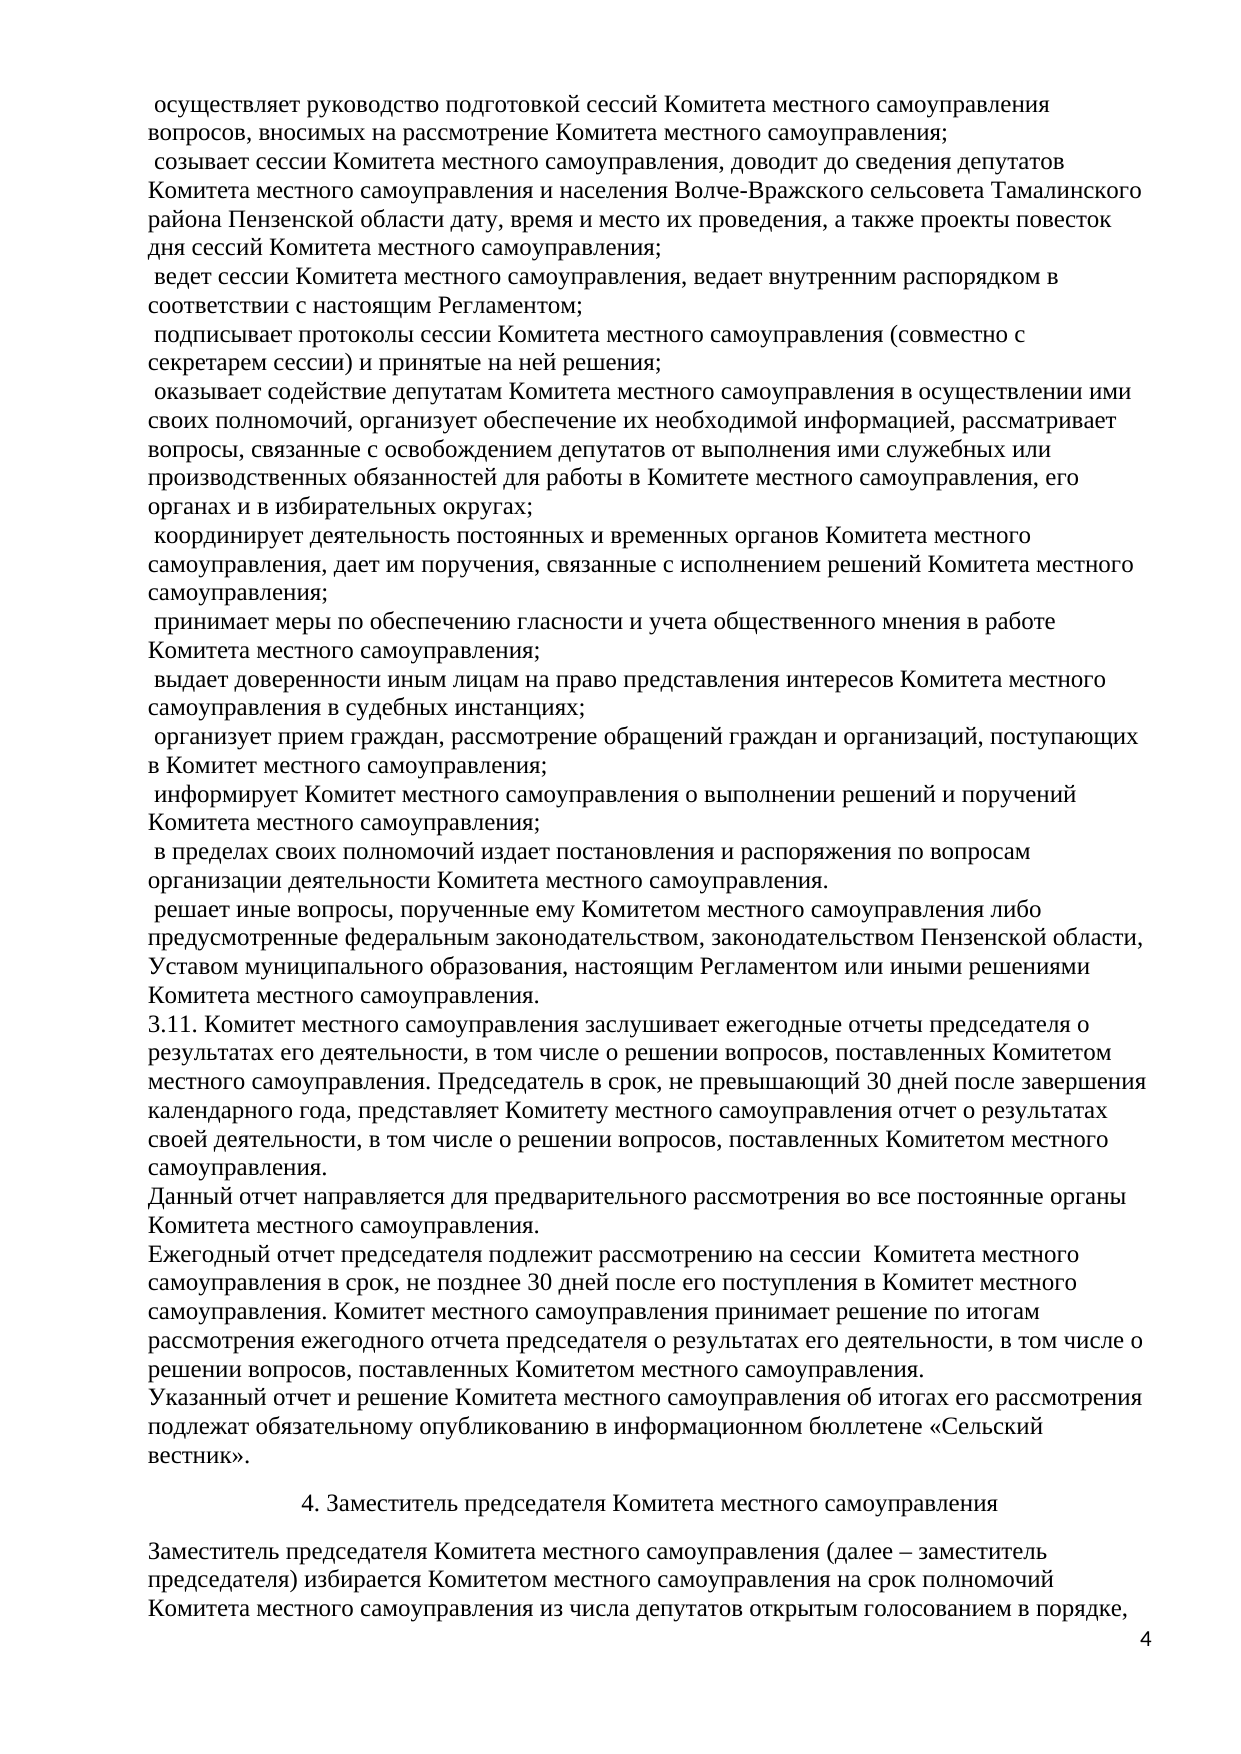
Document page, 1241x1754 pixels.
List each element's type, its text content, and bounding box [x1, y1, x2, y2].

text созывает сессии Комитета местного самоуправления, доводит до сведения депутатов Комитета местного самоуправления и населения Волче-Вражского сельсовета Тамалинского района Пензенской области дату, время и место их проведения, а также проекты повесток дня сессий Комитета местного самоуправления; [148, 146, 1152, 261]
text выдает доверенности иным лицам на право представления интересов Комитета местного самоуправления в судебных инстанциях; [148, 664, 1152, 721]
text подписывает протоколы сессии Комитета местного самоуправления (совместно с секретарем сессии) и принятые на ней решения; [148, 319, 1152, 376]
text оказывает содействие депутатам Комитета местного самоуправления в осуществлении ими своих полномочий, организует обеспечение их необходимой информацией, рассматривает вопросы, связанные с освобождением депутатов от выполнения ими служебных или производственных обязанностей для работы в Комитете местного самоуправления, его органах и в избирательных округах; [148, 376, 1152, 520]
text осуществляет руководство подготовкой сессий Комитета местного самоуправления вопросов, вносимых на рассмотрение Комитета местного самоуправления; [148, 89, 1152, 146]
text 4. Заместитель председателя Комитета местного самоуправления [148, 1488, 1152, 1517]
text принимает меры по обеспечению гласности и учета общественного мнения в работе Комитета местного самоуправления; [148, 606, 1152, 664]
text координирует деятельность постоянных и временных органов Комитета местного самоуправления, дает им поручения, связанные с исполнением решений Комитета местного самоуправления; [148, 520, 1152, 606]
text информирует Комитет местного самоуправления о выполнении решений и поручений Комитета местного самоуправления; [148, 779, 1152, 836]
text решает иные вопросы, порученные ему Комитетом местного самоуправления либо предусмотренные федеральным законодательством, законодательством Пензенской области, Уставом муниципального образования, настоящим Регламентом или иными решениями Комитета местного самоуправления. [148, 894, 1152, 1009]
text организует прием граждан, рассмотрение обращений граждан и организаций, поступающих в Комитет местного самоуправления; [148, 721, 1152, 779]
text в пределах своих полномочий издает постановления и распоряжения по вопросам организации деятельности Комитета местного самоуправления. [148, 836, 1152, 894]
text Указанный отчет и решение Комитета местного самоуправления об итогах его рассмотрения подлежат обязательному опубликованию в информационном бюллетене «Сельский вестник». [148, 1382, 1152, 1469]
text Ежегодный отчет председателя подлежит рассмотрению на сессии Комитета местного самоуправления в срок, не позднее 30 дней после его поступления в Комитет местного самоуправления. Комитет местного самоуправления принимает решение по итогам рассмотрения ежегодного отчета председателя о результатах его деятельности, в том числе о решении вопросов, поставленных Комитетом местного самоуправления. [148, 1239, 1152, 1382]
text 3.11. Комитет местного самоуправления заслушивает ежегодные отчеты председателя о результатах его деятельности, в том числе о решении вопросов, поставленных Комитетом местного самоуправления. Председатель в срок, не превышающий 30 дней после завершения календарного года, представляет Комитету местного самоуправления отчет о результатах своей деятельности, в том числе о решении вопросов, поставленных Комитетом местного самоуправления. [148, 1009, 1152, 1181]
text Данный отчет направляется для предварительного рассмотрения во все постоянные органы Комитета местного самоуправления. [148, 1181, 1152, 1239]
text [148, 1536, 1152, 1622]
text ведет сессии Комитета местного самоуправления, ведает внутренним распорядком в соответствии с настоящим Регламентом; [148, 261, 1152, 319]
